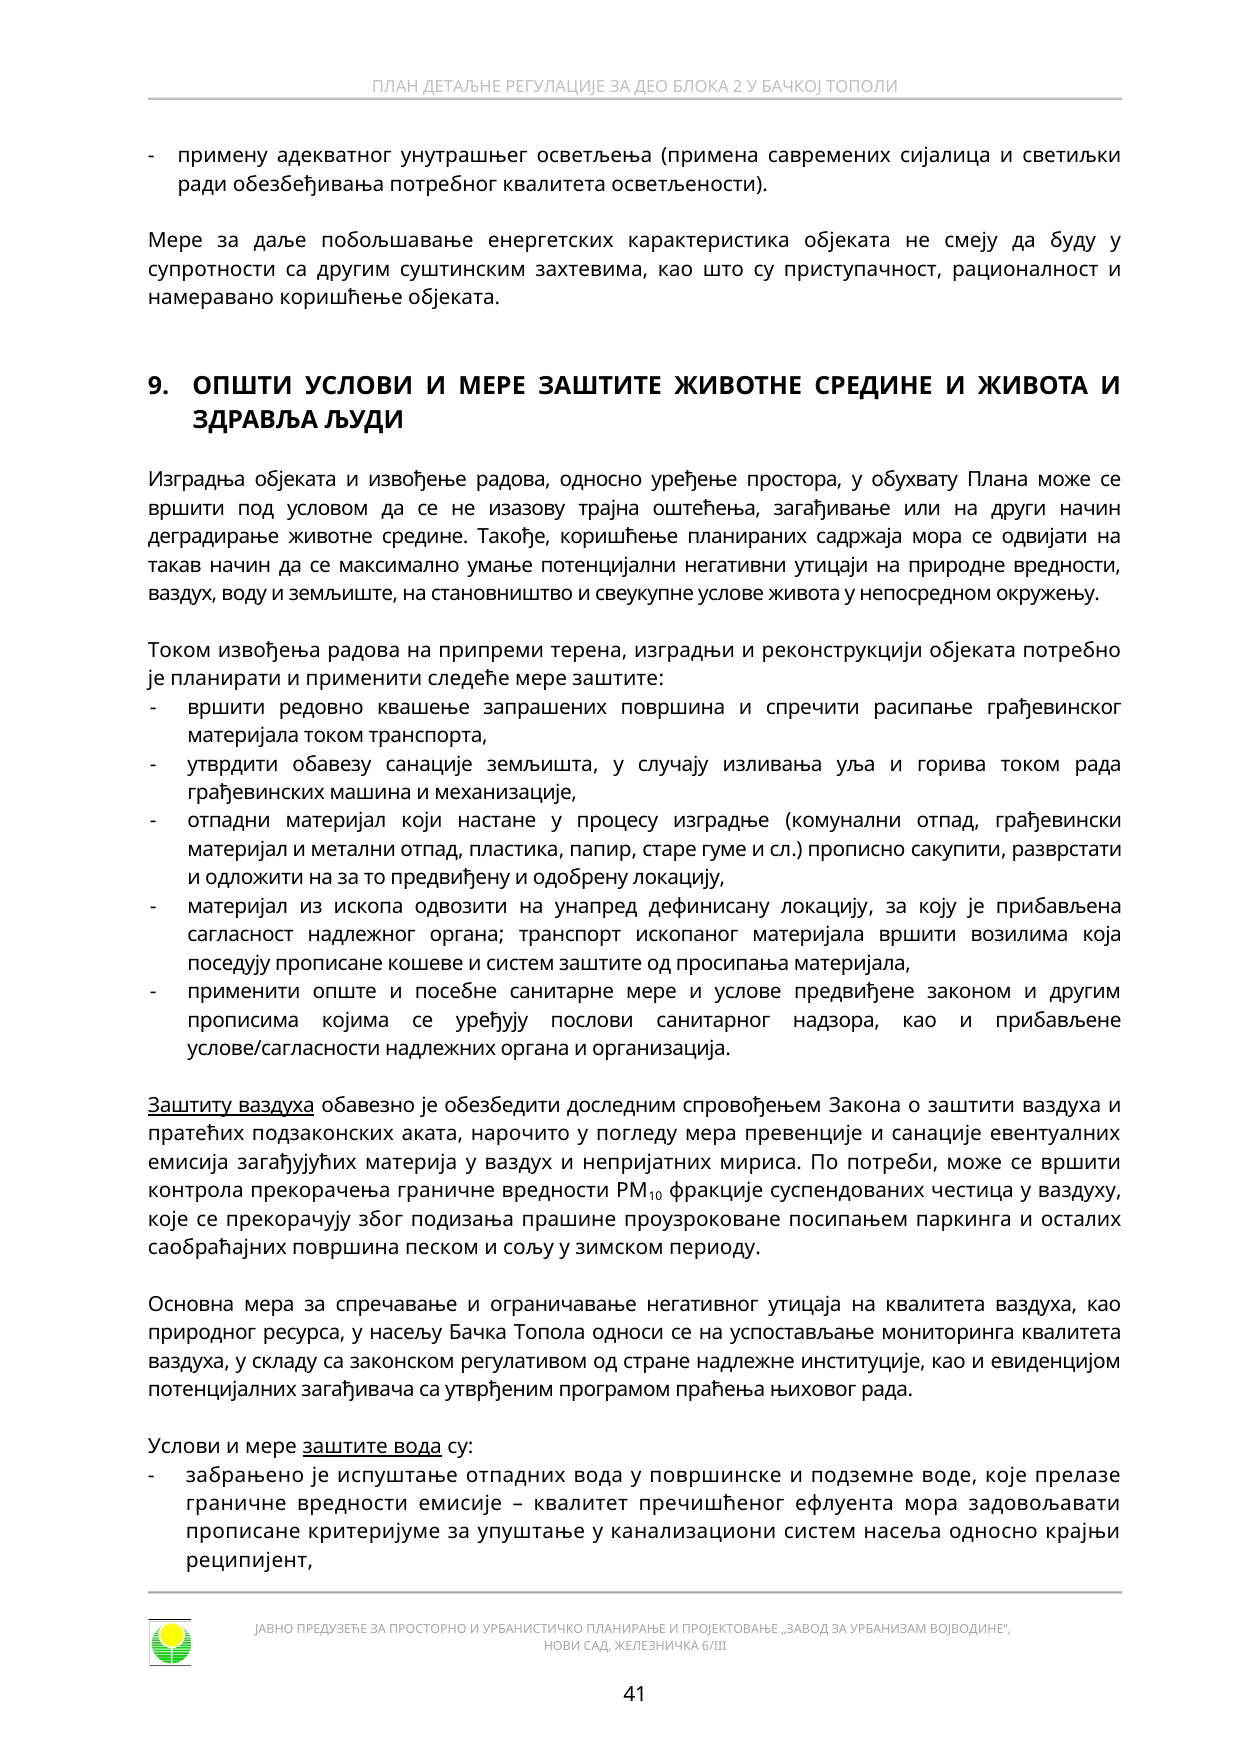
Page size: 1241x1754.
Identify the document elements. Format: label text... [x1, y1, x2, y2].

list утврдити обавезу санације земљишта, у случају изливања уља и горива током рада грађевинских машина и механизације, [149, 749, 1122, 806]
text Мере за даље побољшавање енергетских карактеристика објеката не смеју да буду у супротности са другим суштинским захтевима, као што су приступачност, рационалност и намеравано коришћење објеката. [148, 226, 1122, 311]
picture [147, 1619, 191, 1663]
list применити опште и посебне санитарне мере и услове предвиђене законом и другим прописима којима се уређују послови санитарног надзора, као и прибављене услове/сагласности надлежних органа и организација. [149, 976, 1122, 1062]
list забрањено је испуштање отпадних вода у површинске и подземне воде, које прелазе граничне вредности емисије – квалитет пречишћеног ефлуента мора задовољавати прописане критеријуме за упуштање у канализациони систем насеља односно крајњи реципијент, [148, 1460, 1122, 1573]
text Изградња објеката и извођење радова, односно уређење простора, у обухвату Плана може се вршити под условом да се не изазову трајна оштећења, загађивање или на други начин деградирање животне средине. Такође, коришћење планираних садржаја мора се одвијати на такав начин да се максимално умање потенцијални негативни утицаји на природне вредности, ваздух, воду и земљиште, на становништво и свеукупне услове живота у непосредном окружењу. [148, 464, 1122, 607]
text Током извођења радова на припреми терена, изградњи и реконструкцији објеката потребно је планирати и применити следеће мере заштите: [148, 635, 1122, 692]
list материјал из ископа одвозити на унапред дефинисану локацију, за коју је прибављена сагласност надлежног органа; транспорт ископаног материјала вршити возилима која поседују прописане кошеве и систем заштите од просипања материјала, [149, 891, 1122, 976]
list примену адекватног унутрашњег осветљења (примена савремених сијалица и светиљки ради обезбеђивања потребног квалитета осветљености). [148, 140, 1122, 197]
list вршити редовно квашење запрашених површина и спречити расипање грађевинског материјала током транспорта, [149, 692, 1122, 749]
text Заштиту ваздуха обавезно је обезбедити доследним спровођењем Закона о заштити ваздуха и пратећих подзаконских аката, нарочито у погледу мера превенције и санације евентуалних емисија загађујућих материја у ваздух и непријатних мириса. По потреби, може се вршити контрола прекорачења граничне вредности PM10 фракције суспендованих честица у ваздуху, које се прекорачују због подизања прашине проузроковане посипањем паркинга и осталих саобраћајних површина песком и сољу у зимском периоду. [148, 1090, 1122, 1261]
subtitle 9. ОПШТИ УСЛОВИ И МЕРЕ ЗАШТИТЕ ЖИВОТНЕ СРЕДИНЕ И ЖИВОТА И ЗДРАВЉА ЉУДИ [148, 368, 1122, 436]
list отпадни материјал који настане у процесу изградње (комунални отпад, грађевински материјал и метални отпад, пластика, папир, старе гуме и сл.) прописно сакупити, разврстати и одложити на за то предвиђену и одобрену локацију, [149, 806, 1122, 891]
text Услови и мере заштите вода су: [148, 1431, 1122, 1460]
text Основна мера за спречавање и ограничавање негативног утицаја на квалитета ваздуха, као природног ресурса, у насељу Бачка Топола односи се на успостављање мониторинга квалитета ваздуха, у складу са законском регулативом од стране надлежне институције, као и евиденцијом потенцијалних загађивача са утврђеним програмом праћења њиховог рада. [148, 1289, 1122, 1403]
